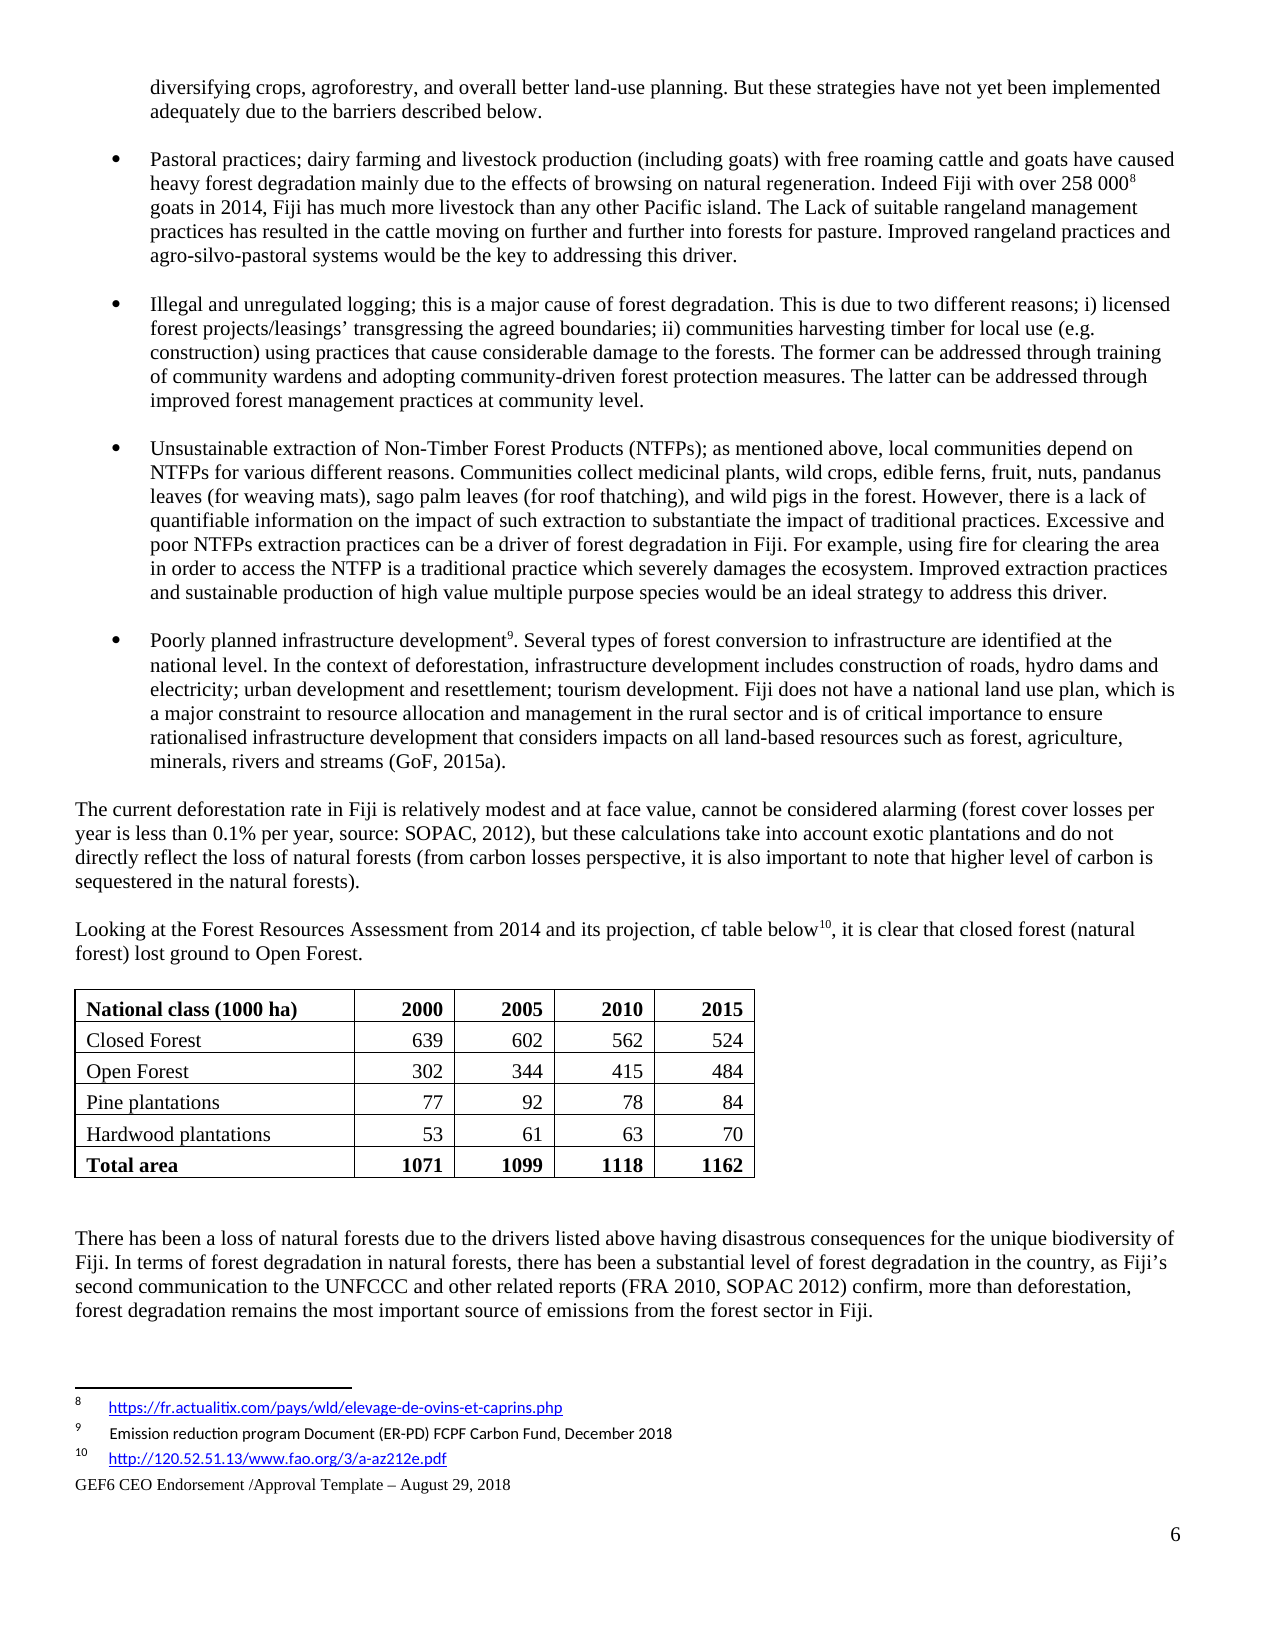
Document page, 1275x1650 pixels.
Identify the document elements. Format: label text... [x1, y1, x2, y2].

table_cell 1071 [355, 1147, 454, 1177]
table_cell Total area [76, 1147, 354, 1177]
table_cell 70 [655, 1115, 754, 1146]
table_cell 484 [655, 1053, 754, 1083]
table_header 2010 [555, 990, 654, 1021]
list Poorly planned infrastructure development. Several types of forest conversion to infrastructure are identified at the national level. In the context of deforestation, infrastructure development includes construction of roads, hydro dams and electricity; urban development and resettlement; tourism development. Fiji does not have a national land use plan, which is a major constraint to resource allocation and management in the rural sector and is of critical importance to ensure rationalised infrastructure development that considers impacts on all land-based resources such as forest, agriculture, minerals, rivers and streams (GoF, 2015a). [112, 628, 1181, 773]
table_cell 415 [555, 1053, 654, 1083]
table_cell 78 [555, 1084, 654, 1114]
table_header 2015 [655, 990, 754, 1021]
list Illegal and unregulated logging; this is a major cause of forest degradation. This is due to two different reasons; i) licensed forest projects/leasings’ transgressing the agreed boundaries; ii) communities harvesting timber for local use (e.g. construction) using practices that cause considerable damage to the forests. The former can be addressed through training of community wardens and adopting community-driven forest protection measures. The latter can be addressed through improved forest management practices at community level. [112, 292, 1181, 412]
table_cell 61 [455, 1115, 554, 1146]
table_cell Open Forest [76, 1053, 354, 1083]
table_cell 1162 [655, 1147, 754, 1177]
table_cell 84 [655, 1084, 754, 1114]
table_cell 639 [355, 1022, 454, 1052]
text Looking at the Forest Resources Assessment from 2014 and its projection, cf table below, it is clear that closed forest (natural forest) lost ground to Open Forest. [75, 917, 1181, 965]
table_cell 302 [355, 1053, 454, 1083]
table_cell Pine plantations [76, 1084, 354, 1114]
table_header 2005 [455, 990, 554, 1021]
table_cell 562 [555, 1022, 654, 1052]
table_cell 63 [555, 1115, 654, 1146]
table_cell 524 [655, 1022, 754, 1052]
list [112, 75, 1181, 123]
table_cell 1099 [455, 1147, 554, 1177]
table_cell 77 [355, 1084, 454, 1114]
table_cell 1118 [555, 1147, 654, 1177]
table_cell 53 [355, 1115, 454, 1146]
table_cell Hardwood plantations [76, 1115, 354, 1146]
text There has been a loss of natural forests due to the drivers listed above having disastrous consequences for the unique biodiversity of Fiji. In terms of forest degradation in natural forests, there has been a substantial level of forest degradation in the country, as Fiji’s second communication to the UNFCCC and other related reports (FRA 2010, SOPAC 2012) confirm, more than deforestation, forest degradation remains the most important source of emissions from the forest sector in Fiji. [75, 1226, 1181, 1322]
table_cell 602 [455, 1022, 554, 1052]
table_header 2000 [355, 990, 454, 1021]
list Pastoral practices; dairy farming and livestock production (including goats) with free roaming cattle and goats have caused heavy forest degradation mainly due to the effects of browsing on natural regeneration. Indeed Fiji with over 258 000 goats in 2014, Fiji has much more livestock than any other Pacific island. The Lack of suitable rangeland management practices has resulted in the cattle moving on further and further into forests for pasture. Improved rangeland practices and agro-silvo-pastoral systems would be the key to addressing this driver. [112, 147, 1181, 267]
list Unsustainable extraction of Non-Timber Forest Products (NTFPs); as mentioned above, local communities depend on NTFPs for various different reasons. Communities collect medicinal plants, wild crops, edible ferns, fruit, nuts, pandanus leaves (for weaving mats), sago palm leaves (for roof thatching), and wild pigs in the forest. However, there is a lack of quantifiable information on the impact of such extraction to substantiate the impact of traditional practices. Excessive and poor NTFPs extraction practices can be a driver of forest degradation in Fiji. For example, using fire for clearing the area in order to access the NTFP is a traditional practice which severely damages the ecosystem. Improved extraction practices and sustainable production of high value multiple purpose species would be an ideal strategy to address this driver. [112, 436, 1181, 604]
table_cell 344 [455, 1053, 554, 1083]
table_cell Closed Forest [76, 1022, 354, 1052]
table_header National class (1000 ha) [76, 990, 354, 1021]
text The current deforestation rate in Fiji is relatively modest and at face value, cannot be considered alarming (forest cover losses per year is less than 0.1% per year, source: SOPAC, 2012), but these calculations take into account exotic plantations and do not directly reflect the loss of natural forests (from carbon losses perspective, it is also important to note that higher level of carbon is sequestered in the natural forests). [75, 797, 1181, 893]
table_cell 92 [455, 1084, 554, 1114]
